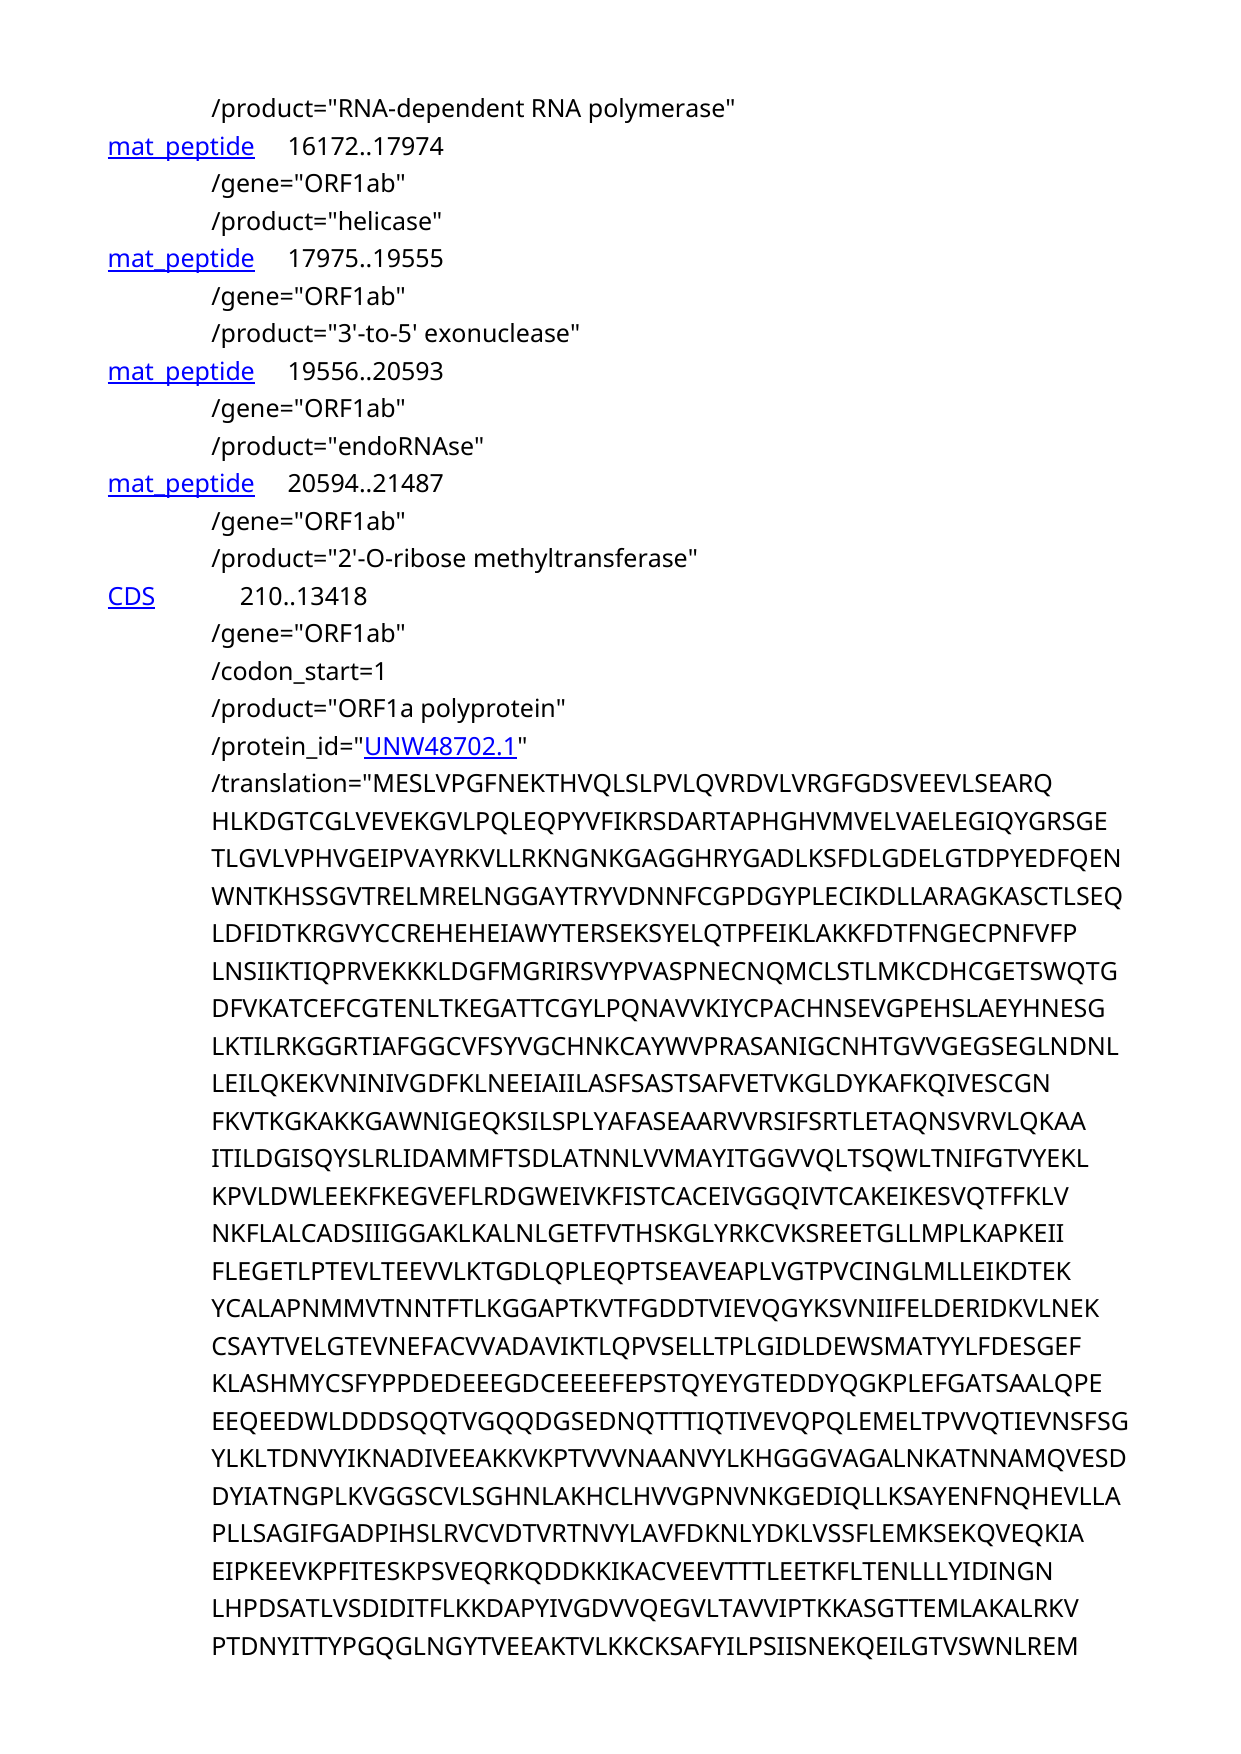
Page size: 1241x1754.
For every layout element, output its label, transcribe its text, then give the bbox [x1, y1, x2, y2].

text DYIATNGPLKVGGSCVLSGHNLAKHCLHVVGPNVNKGEDIQLLKSAYENFNQHEVLLA [75, 1477, 1165, 1514]
text /product="ORF1a polyprotein" [75, 689, 1165, 727]
text /product="RNA-dependent RNA polymerase" [75, 89, 1165, 127]
text KLASHMYCSFYPPDEDEEEGDCEEEEFEPSTQYEYGTEDDYQGKPLEFGATSAALQPE [75, 1364, 1165, 1402]
text /product="2'-O-ribose methyltransferase" [75, 539, 1165, 577]
text LDFIDTKRGVYCCREHEHEIAWYTERSEKSYELQTPFEIKLAKKFDTFNGECPNFVFP [75, 914, 1165, 952]
text /gene="ORF1ab" [75, 277, 1165, 314]
text /product="helicase" [75, 202, 1165, 239]
text /translation="MESLVPGFNEKTHVQLSLPVLQVRDVLVRGFGDSVEEVLSEARQ [75, 764, 1165, 802]
text YCALAPNMMVTNNTFTLKGGAPTKVTFGDDTVIEVQGYKSVNIIFELDERIDKVLNEK [75, 1289, 1165, 1327]
text WNTKHSSGVTRELMRELNGGAYTRYVDNNFCGPDGYPLECIKDLLARAGKASCTLSEQ [75, 877, 1165, 914]
text /gene="ORF1ab" [75, 389, 1165, 427]
text /product="3'-to-5' exonuclease" [75, 314, 1165, 352]
text LKTILRKGGRTIAFGGCVFSYVGCHNKCAYWVPRASANIGCNHTGVVGEGSEGLNDNL [75, 1027, 1165, 1064]
text YLKLTDNVYIKNADIVEEAKKVKPTVVVNAANVYLKHGGGVAGALNKATNNAMQVESD [75, 1439, 1165, 1477]
text PTDNYITTYPGQGLNGYTVEEAKTVLKKCKSAFYILPSIISNEKQEILGTVSWNLREM [75, 1627, 1165, 1664]
text FKVTKGKAKKGAWNIGEQKSILSPLYAFASEAARVVRSIFSRTLETAQNSVRVLQKAA [75, 1102, 1165, 1139]
text KPVLDWLEEKFKEGVEFLRDGWEIVKFISTCACEIVGGQIVTCAKEIKESVQTFFKLV [75, 1177, 1165, 1214]
text /gene="ORF1ab" [75, 502, 1165, 539]
text CDS 210..13418 [75, 577, 1165, 614]
text ITILDGISQYSLRLIDAMMFTSDLATNNLVVMAYITGGVVQLTSQWLTNIFGTVYEKL [75, 1139, 1165, 1177]
text /gene="ORF1ab" [75, 164, 1165, 202]
text mat_peptide 20594..21487 [75, 464, 1165, 502]
text /product="endoRNAse" [75, 427, 1165, 464]
text DFVKATCEFCGTENLTKEGATTCGYLPQNAVVKIYCPACHNSEVGPEHSLAEYHNESG [75, 989, 1165, 1027]
text NKFLALCADSIIIGGAKLKALNLGETFVTHSKGLYRKCVKSREETGLLMPLKAPKEII [75, 1214, 1165, 1252]
text HLKDGTCGLVEVEKGVLPQLEQPYVFIKRSDARTAPHGHVMVELVAELEGIQYGRSGE [75, 802, 1165, 839]
text mat_peptide 19556..20593 [75, 352, 1165, 389]
text TLGVLVPHVGEIPVAYRKVLLRKNGNKGAGGHRYGADLKSFDLGDELGTDPYEDFQEN [75, 839, 1165, 877]
text FLEGETLPTEVLTEEVVLKTGDLQPLEQPTSEAVEAPLVGTPVCINGLMLLEIKDTEK [75, 1252, 1165, 1289]
text /protein_id="UNW48702.1" [75, 727, 1165, 764]
text PLLSAGIFGADPIHSLRVCVDTVRTNVYLAVFDKNLYDKLVSSFLEMKSEKQVEQKIA [75, 1514, 1165, 1552]
text mat_peptide 17975..19555 [75, 239, 1165, 277]
text LHPDSATLVSDIDITFLKKDAPYIVGDVVQEGVLTAVVIPTKKASGTTEMLAKALRKV [75, 1589, 1165, 1627]
text CSAYTVELGTEVNEFACVVADAVIKTLQPVSELLTPLGIDLDEWSMATYYLFDESGEF [75, 1327, 1165, 1364]
text EIPKEEVKPFITESKPSVEQRKQDDKKIKACVEEVTTTLEETKFLTENLLLYIDINGN [75, 1552, 1165, 1589]
text LNSIIKTIQPRVEKKKLDGFMGRIRSVYPVASPNECNQMCLSTLMKCDHCGETSWQTG [75, 952, 1165, 989]
text /codon_start=1 [75, 652, 1165, 689]
text LEILQKEKVNINIVGDFKLNEEIAIILASFSASTSAFVETVKGLDYKAFKQIVESCGN [75, 1064, 1165, 1102]
text mat_peptide 16172..17974 [75, 127, 1165, 164]
text EEQEEDWLDDDSQQTVGQQDGSEDNQTTTIQTIVEVQPQLEMELTPVVQTIEVNSFSG [75, 1402, 1165, 1439]
text /gene="ORF1ab" [75, 614, 1165, 652]
